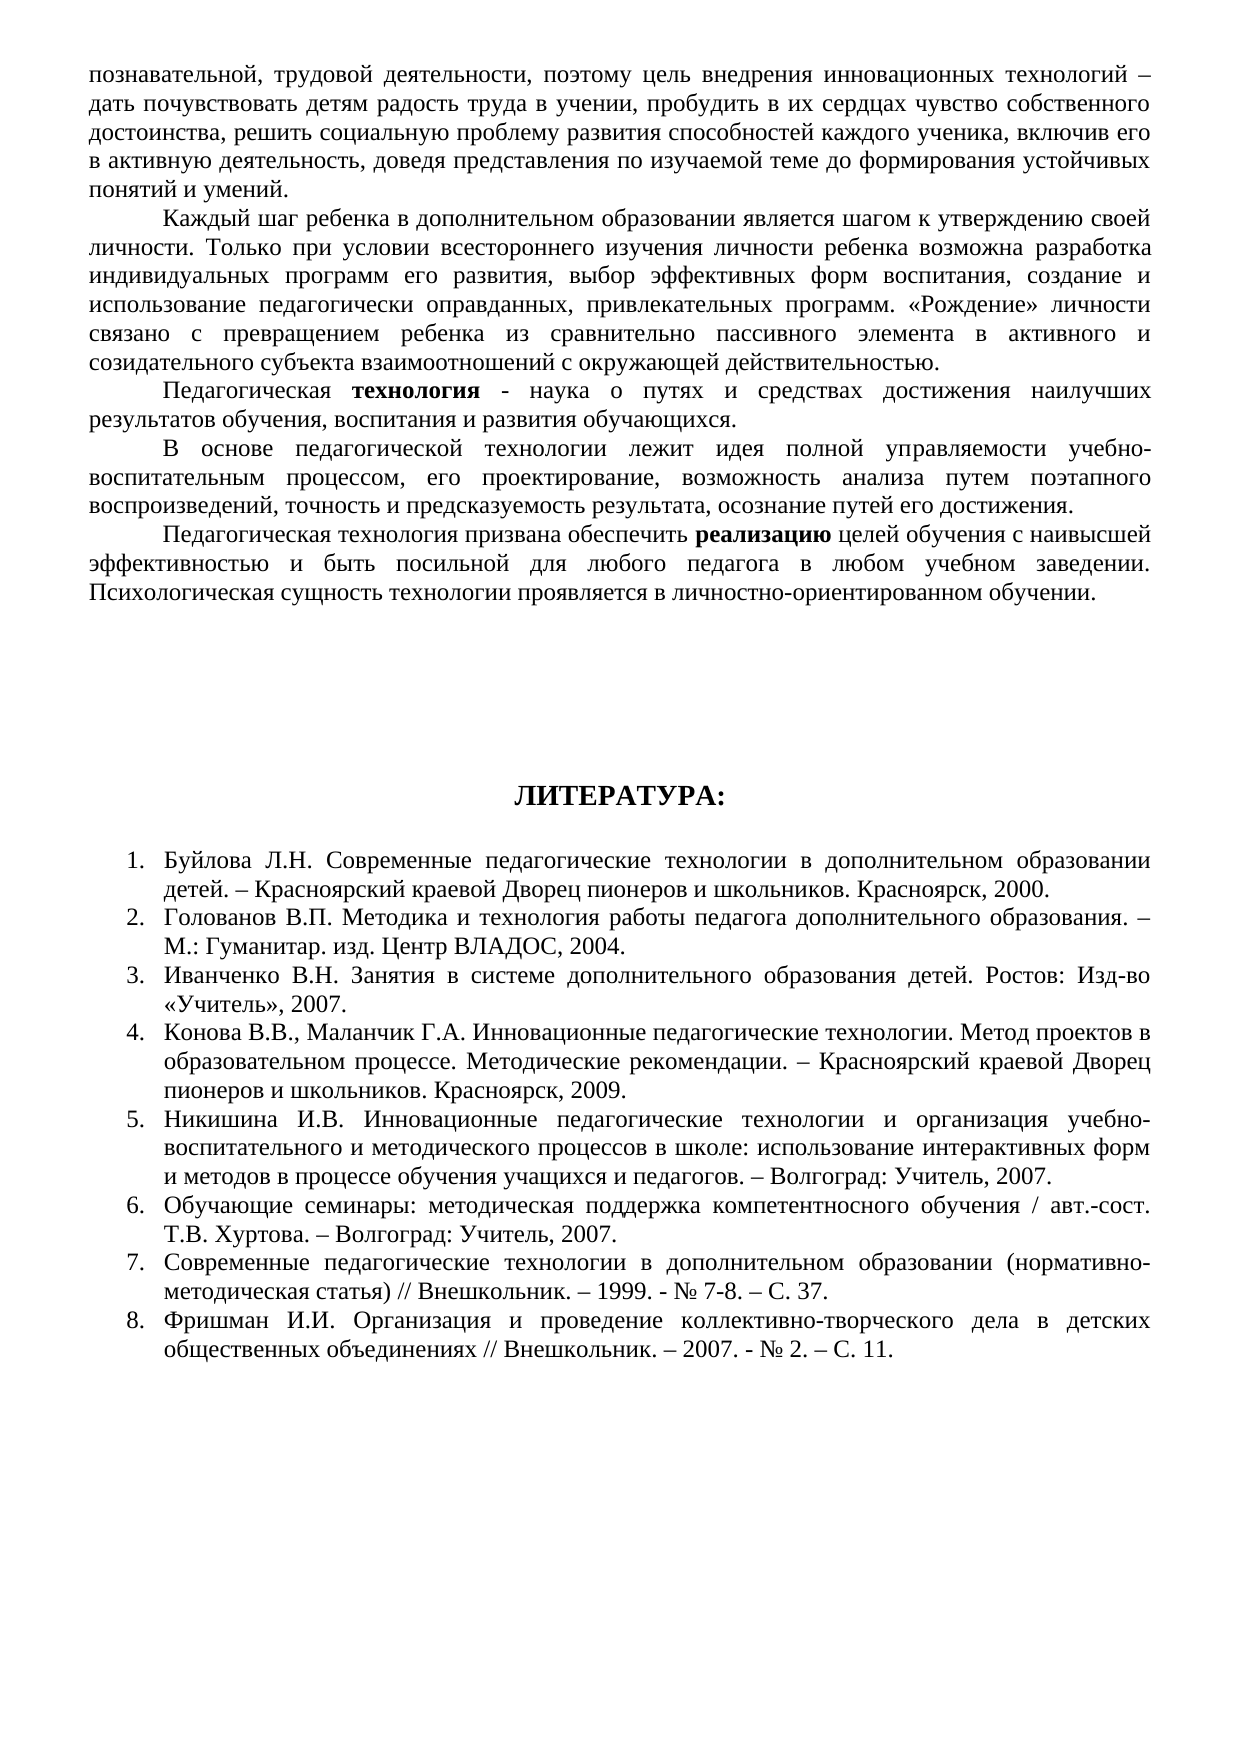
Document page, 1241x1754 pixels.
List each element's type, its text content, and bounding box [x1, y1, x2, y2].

text ЛИТЕРАТУРА: [89, 778, 1152, 811]
text Педагогическая технология призвана обеспечить реализацию целей обучения с наивысшей эффективностью и быть посильной для любого педагога в любом учебном заведении. Психологическая сущность технологии проявляется в личностно-ориентированном обучении. [89, 519, 1152, 605]
list Буйлова Л.Н. Современные педагогические технологии в дополнительном образовании детей. – Красноярский краевой Дворец пионеров и школьников. Красноярск, 2000. [126, 845, 1152, 902]
list Обучающие семинары: методическая поддержка компетентносного обучения / авт.-сост. Т.В. Хуртова. – Волгоград: Учитель, 2007. [126, 1190, 1152, 1247]
list Иванченко В.Н. Занятия в системе дополнительного образования детей. Ростов: Изд-во «Учитель», 2007. [126, 960, 1152, 1017]
text Каждый шаг ребенка в дополнительном образовании является шагом к утверждению своей личности. Только при условии всестороннего изучения личности ребенка возможна разработка индивидуальных программ его развития, выбор эффективных форм воспитания, создание и использование педагогически оправданных, привлекательных программ. «Рождение» личности связано с превращением ребенка из сравнительно пассивного элемента в активного и созидательного субъекта взаимоотношений с окружающей действительностью. [89, 203, 1152, 375]
list Никишина И.В. Инновационные педагогические технологии и организация учебно-воспитательного и методического процессов в школе: использование интерактивных форм и методов в процессе обучения учащихся и педагогов. – Волгоград: Учитель, 2007. [126, 1104, 1152, 1190]
list Современные педагогические технологии в дополнительном образовании (нормативно-методическая статья) // Внешкольник. – 1999. - № 7-8. – С. 37. [126, 1247, 1152, 1305]
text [89, 59, 1152, 203]
list Голованов В.П. Методика и технология работы педагога дополнительного образования. – М.: Гуманитар. изд. Центр ВЛАДОС, 2004. [126, 902, 1152, 960]
text Педагогическая технология - наука о путях и средствах достижения наилучших результатов обучения, воспитания и развития обучающихся. [89, 375, 1152, 433]
list Конова В.В., Маланчик Г.А. Инновационные педагогические технологии. Метод проектов в образовательном процессе. Методические рекомендации. – Красноярский краевой Дворец пионеров и школьников. Красноярск, 2009. [126, 1017, 1152, 1104]
list Фришман И.И. Организация и проведение коллективно-творческого дела в детских общественных объединениях // Внешкольник. – 2007. - № 2. – С. 11. [126, 1305, 1152, 1362]
text В основе педагогической технологии лежит идея полной управляемости учебно-воспитательным процессом, его проектирование, возможность анализа путем поэтапного воспроизведений, точность и предсказуемость результата, осознание путей его достижения. [89, 433, 1152, 519]
